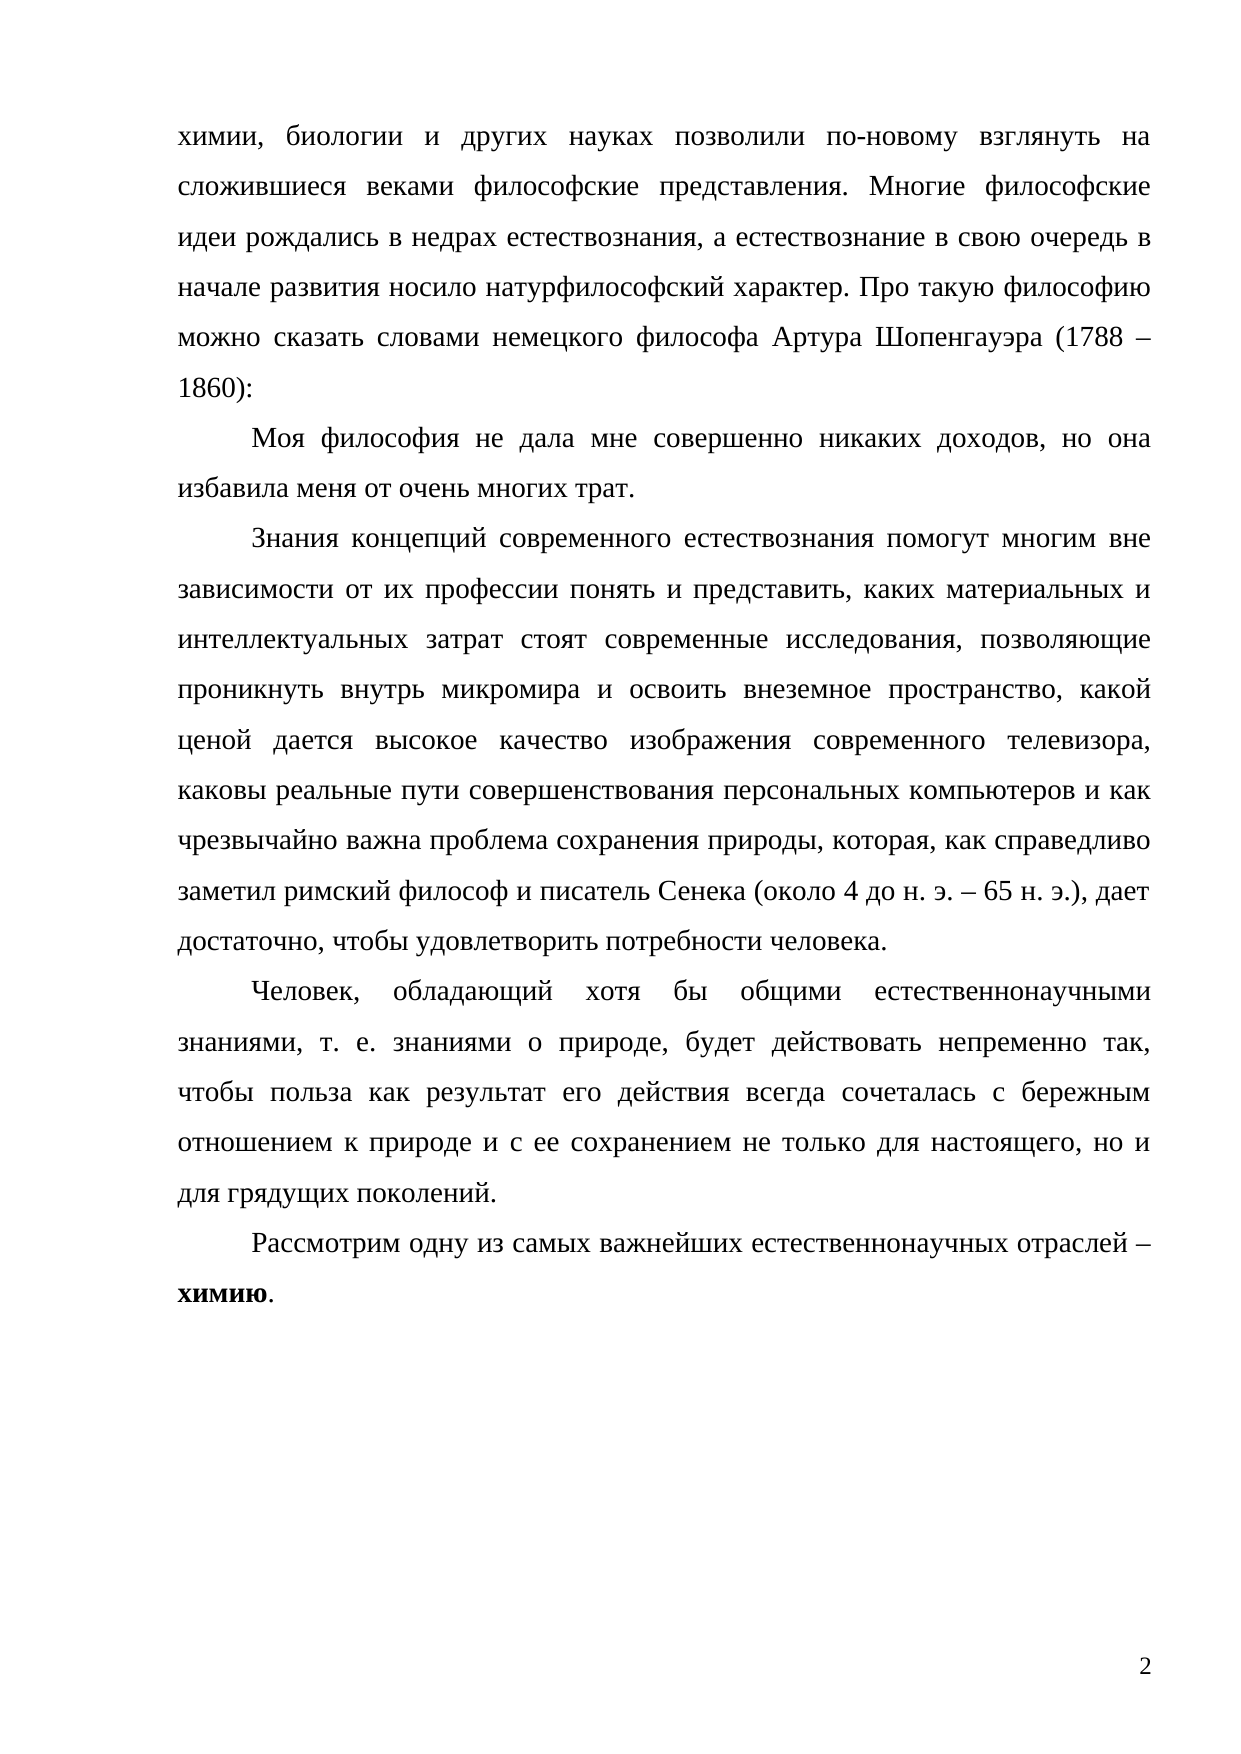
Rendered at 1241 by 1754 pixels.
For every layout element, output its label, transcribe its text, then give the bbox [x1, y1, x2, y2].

text Человек, обладающий хотя бы общими естественнонаучными знаниями, т. е. знаниями о природе, будет действовать непременно так, чтобы польза как результат его действия всегда сочеталась с бережным отношением к природе и с ее сохранением не только для настоящего, но и для грядущих поколений. [177, 973, 1152, 1208]
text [177, 118, 1152, 403]
text Рассмотрим одну из самых важнейших естественнонаучных отраслей – химию. [177, 1225, 1152, 1309]
text Моя философия не дала мне совершенно никаких доходов, но она избавила меня от очень многих трат. [177, 420, 1152, 504]
text Знания концепций современного естествознания помогут многим вне зависимости от их профессии понять и представить, каких материальных и интеллектуальных затрат стоят современные исследования, позволяющие проникнуть внутрь микромира и освоить внеземное пространство, какой ценой дается высокое качество изображения современного телевизора, каковы реальные пути совершенствования персональных компьютеров и как чрезвычайно важна проблема сохранения природы, которая, как справедливо заметил римский философ и писатель Сенека (около 4 до н. э. – 65 н. э.), дает достаточно, чтобы удовлетворить потребности человека. [177, 521, 1152, 957]
